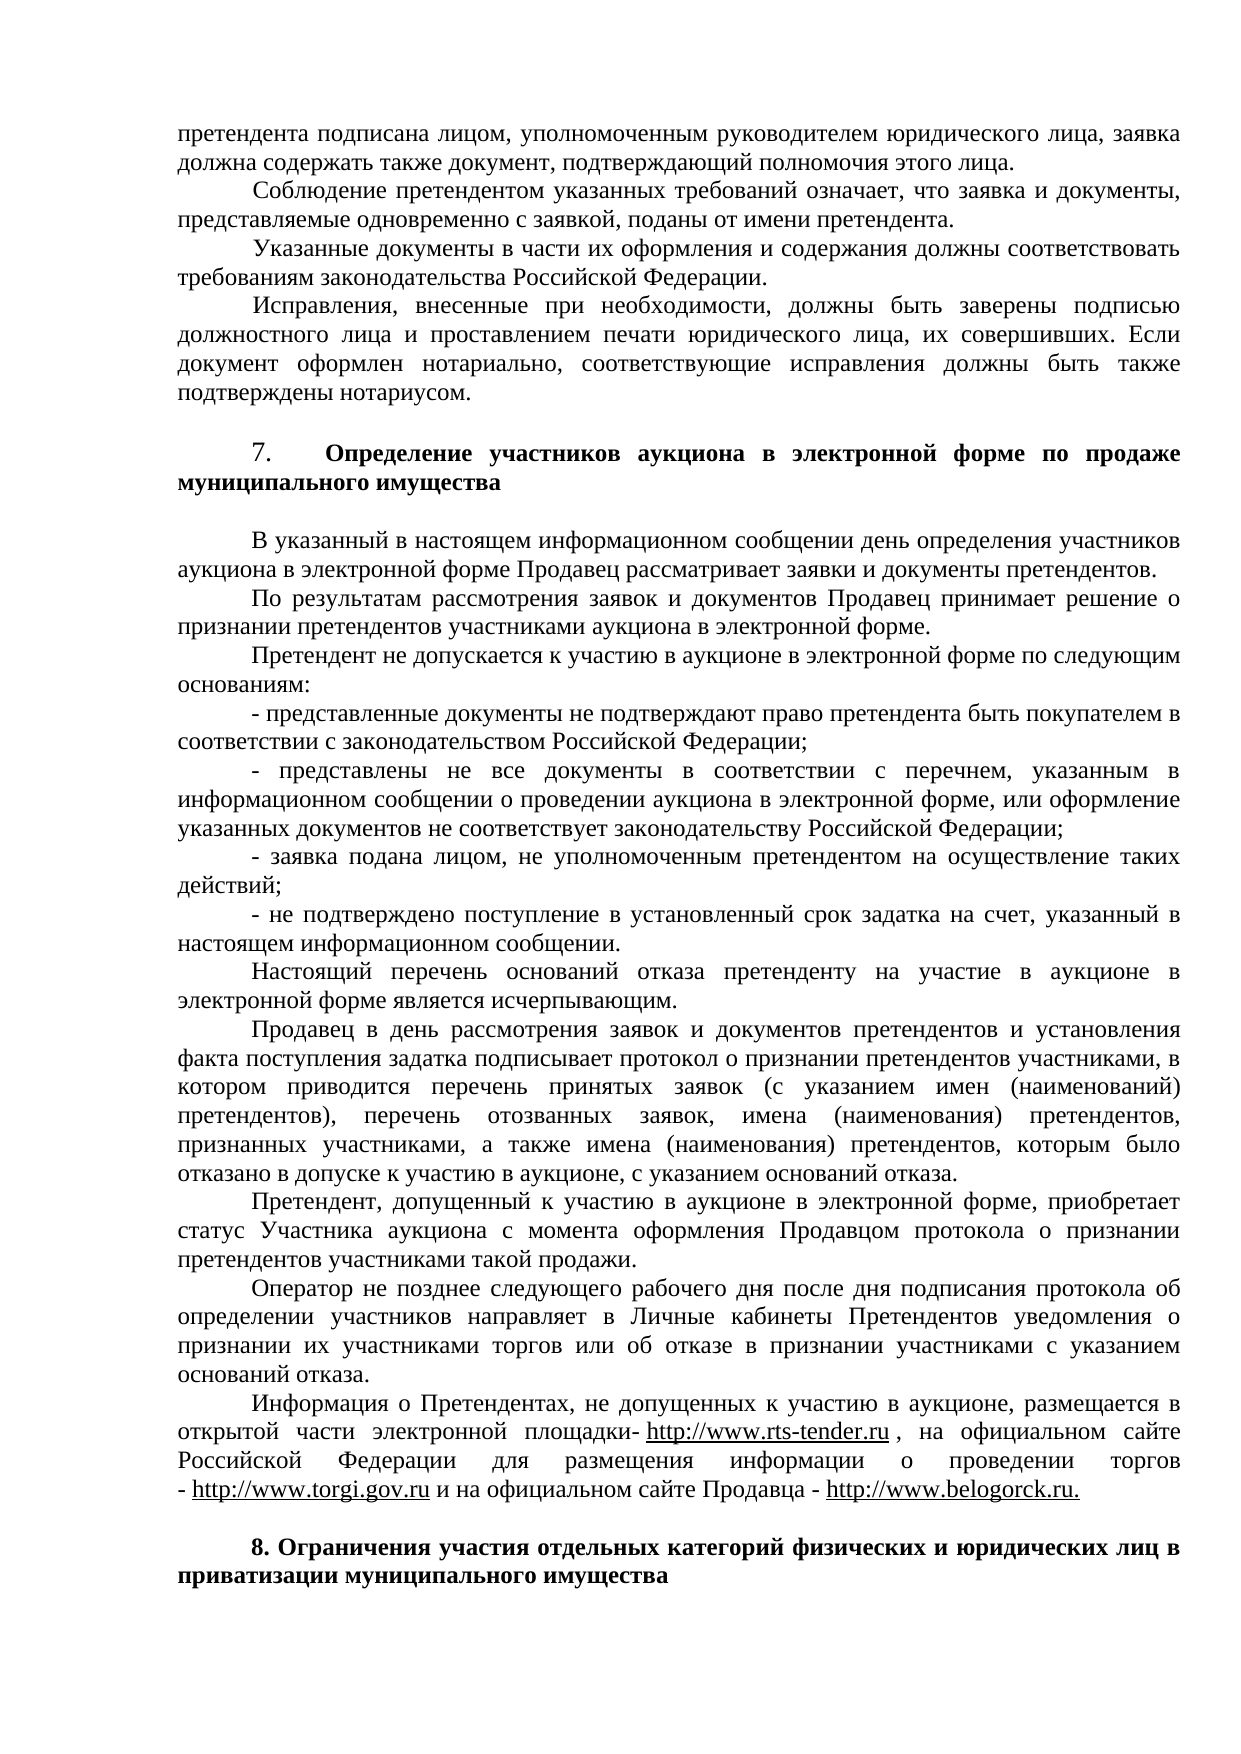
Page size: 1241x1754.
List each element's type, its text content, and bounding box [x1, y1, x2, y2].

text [177, 118, 1181, 176]
text Указанные документы в части их оформления и содержания должны соответствовать требованиям законодательства Российской Федерации. [177, 233, 1181, 291]
list Определение участников аукциона в электронной форме по продаже муниципального имущества [177, 435, 1181, 496]
text Оператор не позднее следующего рабочего дня после дня подписания протокола об определении участников направляет в Личные кабинеты Претендентов уведомления о признании их участниками торгов или об отказе в признании участниками с указанием оснований отказа. [177, 1273, 1181, 1388]
text Продавец в день рассмотрения заявок и документов претендентов и установления факта поступления задатка подписывает протокол о признании претендентов участниками, в котором приводится перечень принятых заявок (с указанием имен (наименований) претендентов), перечень отозванных заявок, имена (наименования) претендентов, признанных участниками, а также имена (наименования) претендентов, которым было отказано в допуске к участию в аукционе, с указанием оснований отказа. [177, 1014, 1181, 1186]
text Претендент, допущенный к участию в аукционе в электронной форме, приобретает статус Участника аукциона с момента оформления Продавцом протокола о признании претендентов участниками такой продажи. [177, 1186, 1181, 1273]
text По результатам рассмотрения заявок и документов Продавец принимает решение о признании претендентов участниками аукциона в электронной форме. [177, 583, 1181, 640]
text В указанный в настоящем информационном сообщении день определения участников аукциона в электронной форме Продавец рассматривает заявки и документы претендентов. [177, 525, 1181, 583]
text - не подтверждено поступление в установленный срок задатка на счет, указанный в настоящем информационном сообщении. [177, 899, 1181, 956]
text Претендент не допускается к участию в аукционе в электронной форме по следующим основаниям: [177, 640, 1181, 698]
text Информация о Претендентах, не допущенных к участию в аукционе, размещается в открытой части электронной площадки- http://www.rts-tender.ru , на официальном сайте Российской Федерации для размещения информации о проведении торгов - http://www.torgi.gov.ru и на официальном сайте Продавца - http://www.belogorck.ru. [177, 1388, 1181, 1503]
text Настоящий перечень оснований отказа претенденту на участие в аукционе в электронной форме является исчерпывающим. [177, 956, 1181, 1014]
text - заявка подана лицом, не уполномоченным претендентом на осуществление таких действий; [177, 841, 1181, 899]
text 8. Ограничения участия отдельных категорий физических и юридических лиц в приватизации муниципального имущества [177, 1532, 1181, 1589]
text Соблюдение претендентом указанных требований означает, что заявка и документы, представляемые одновременно с заявкой, поданы от имени претендента. [177, 176, 1181, 233]
text Исправления, внесенные при необходимости, должны быть заверены подписью должностного лица и проставлением печати юридического лица, их совершивших. Если документ оформлен нотариально, соответствующие исправления должны быть также подтверждены нотариусом. [177, 291, 1181, 406]
text - представлены не все документы в соответствии с перечнем, указанным в информационном сообщении о проведении аукциона в электронной форме, или оформление указанных документов не соответствует законодательству Российской Федерации; [177, 755, 1181, 841]
text - представленные документы не подтверждают право претендента быть покупателем в соответствии с законодательством Российской Федерации; [177, 698, 1181, 755]
